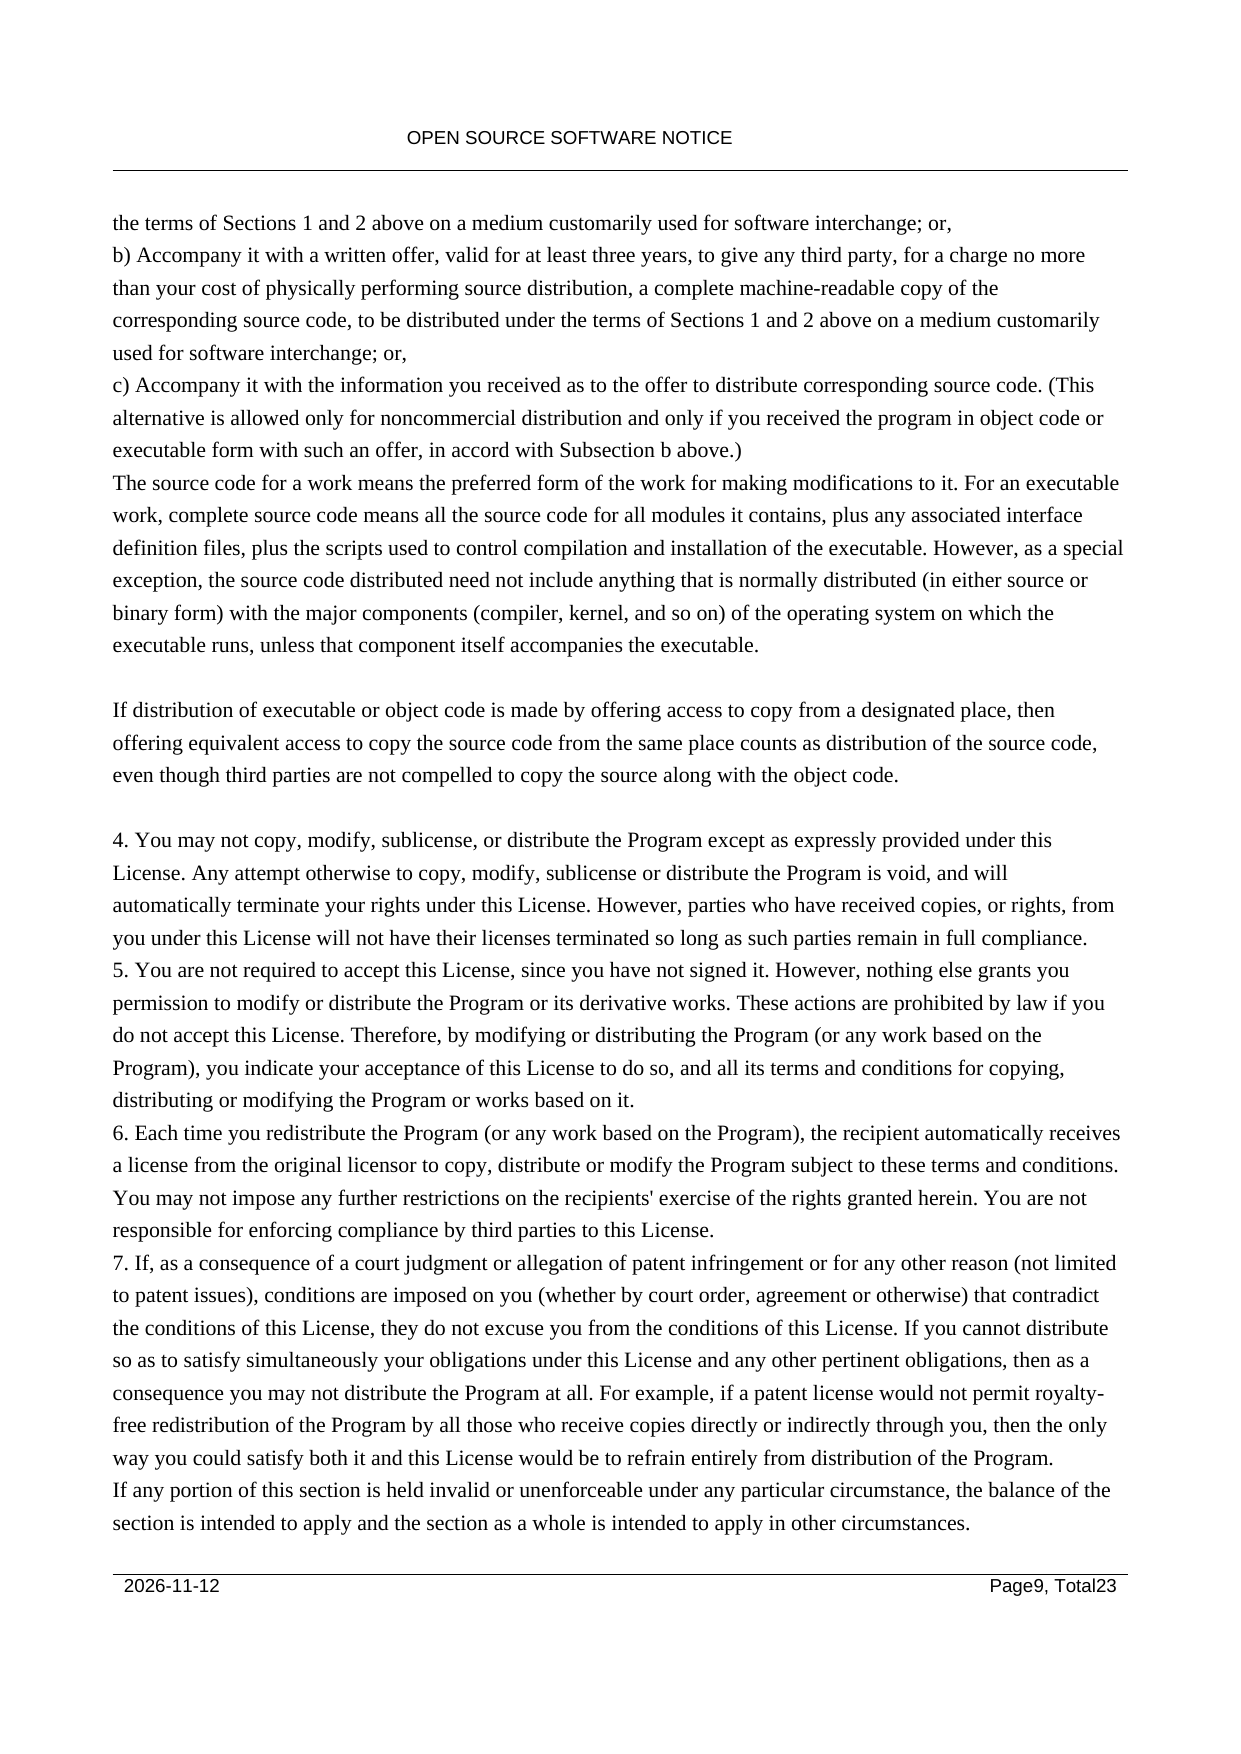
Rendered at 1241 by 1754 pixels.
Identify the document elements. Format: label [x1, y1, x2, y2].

text [112, 206, 1128, 1539]
